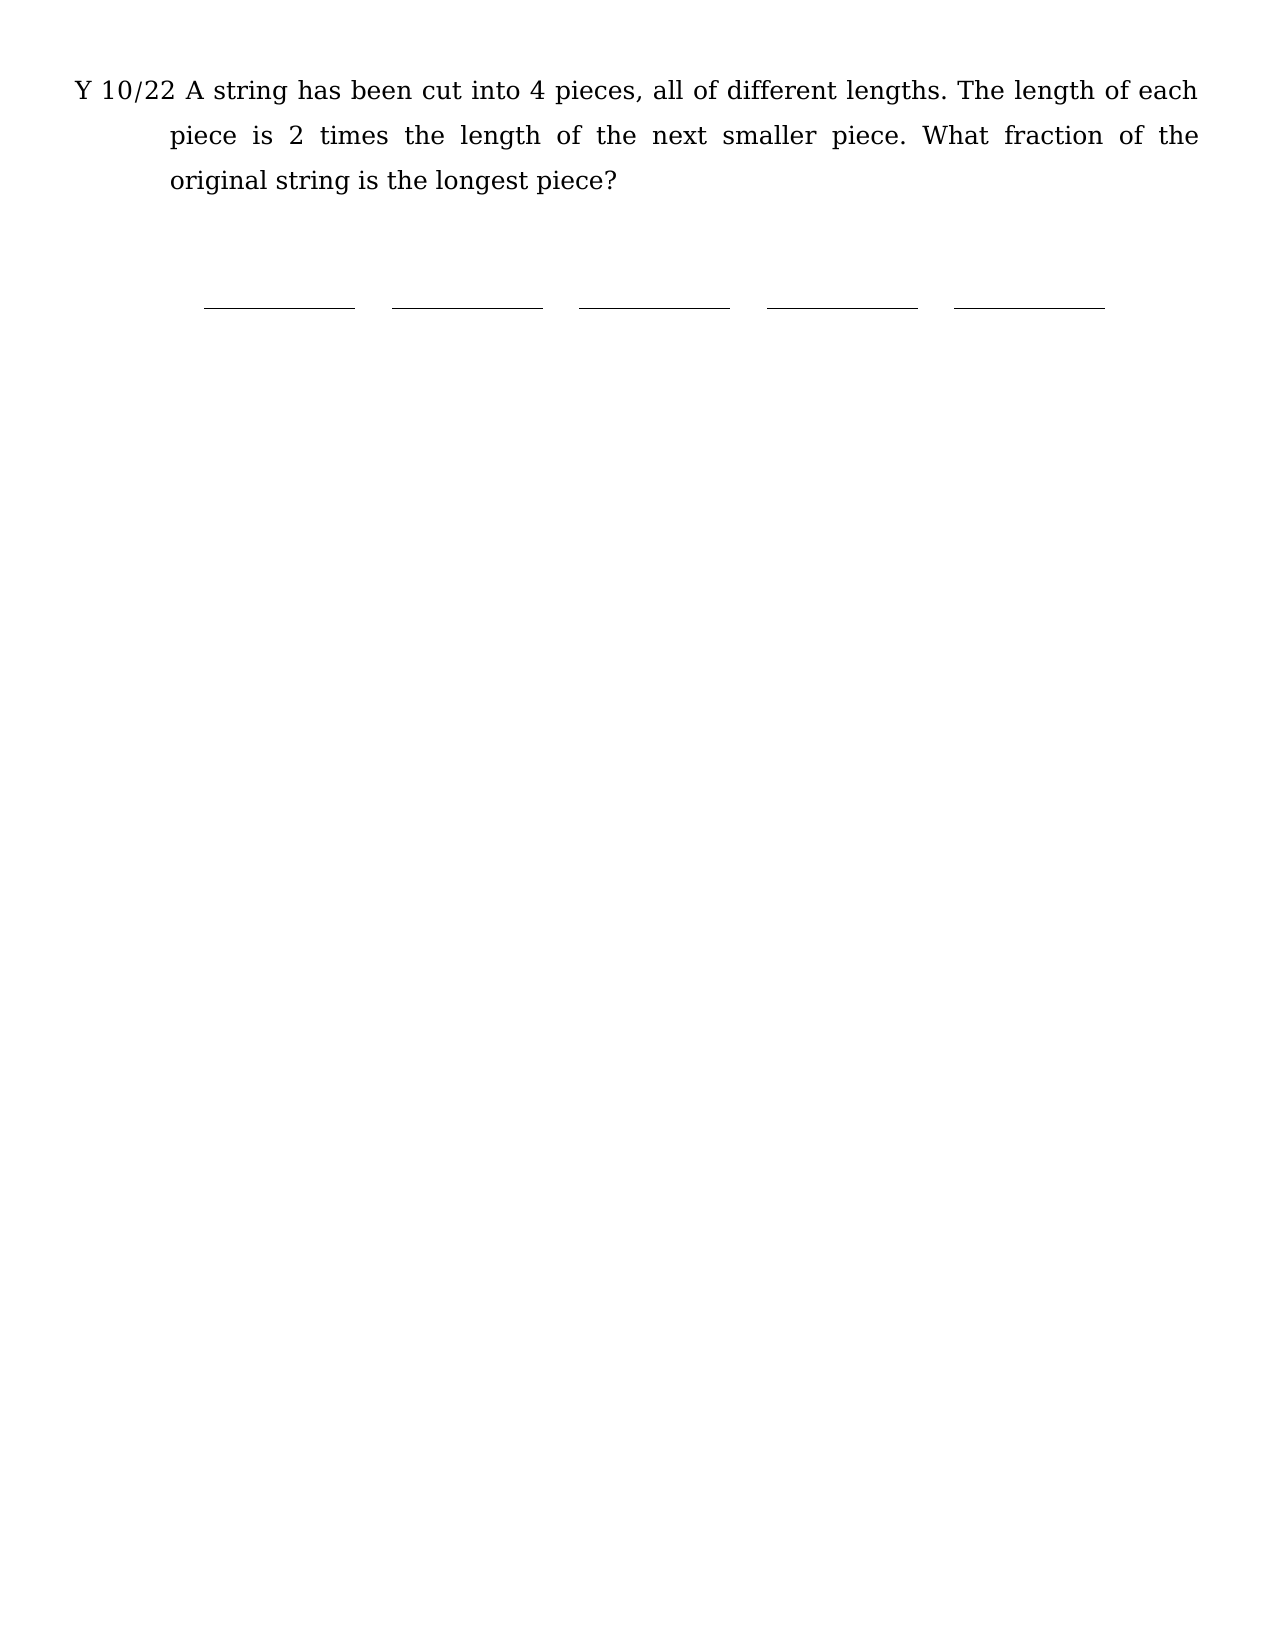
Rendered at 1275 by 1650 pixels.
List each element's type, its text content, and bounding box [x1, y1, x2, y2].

text Y 10/22 A string has been cut into 4 pieces, all of different lengths. The length of each piece is 2 times the length of the next smaller piece. What fraction of the original string is the longest piece? [75, 75, 1200, 195]
